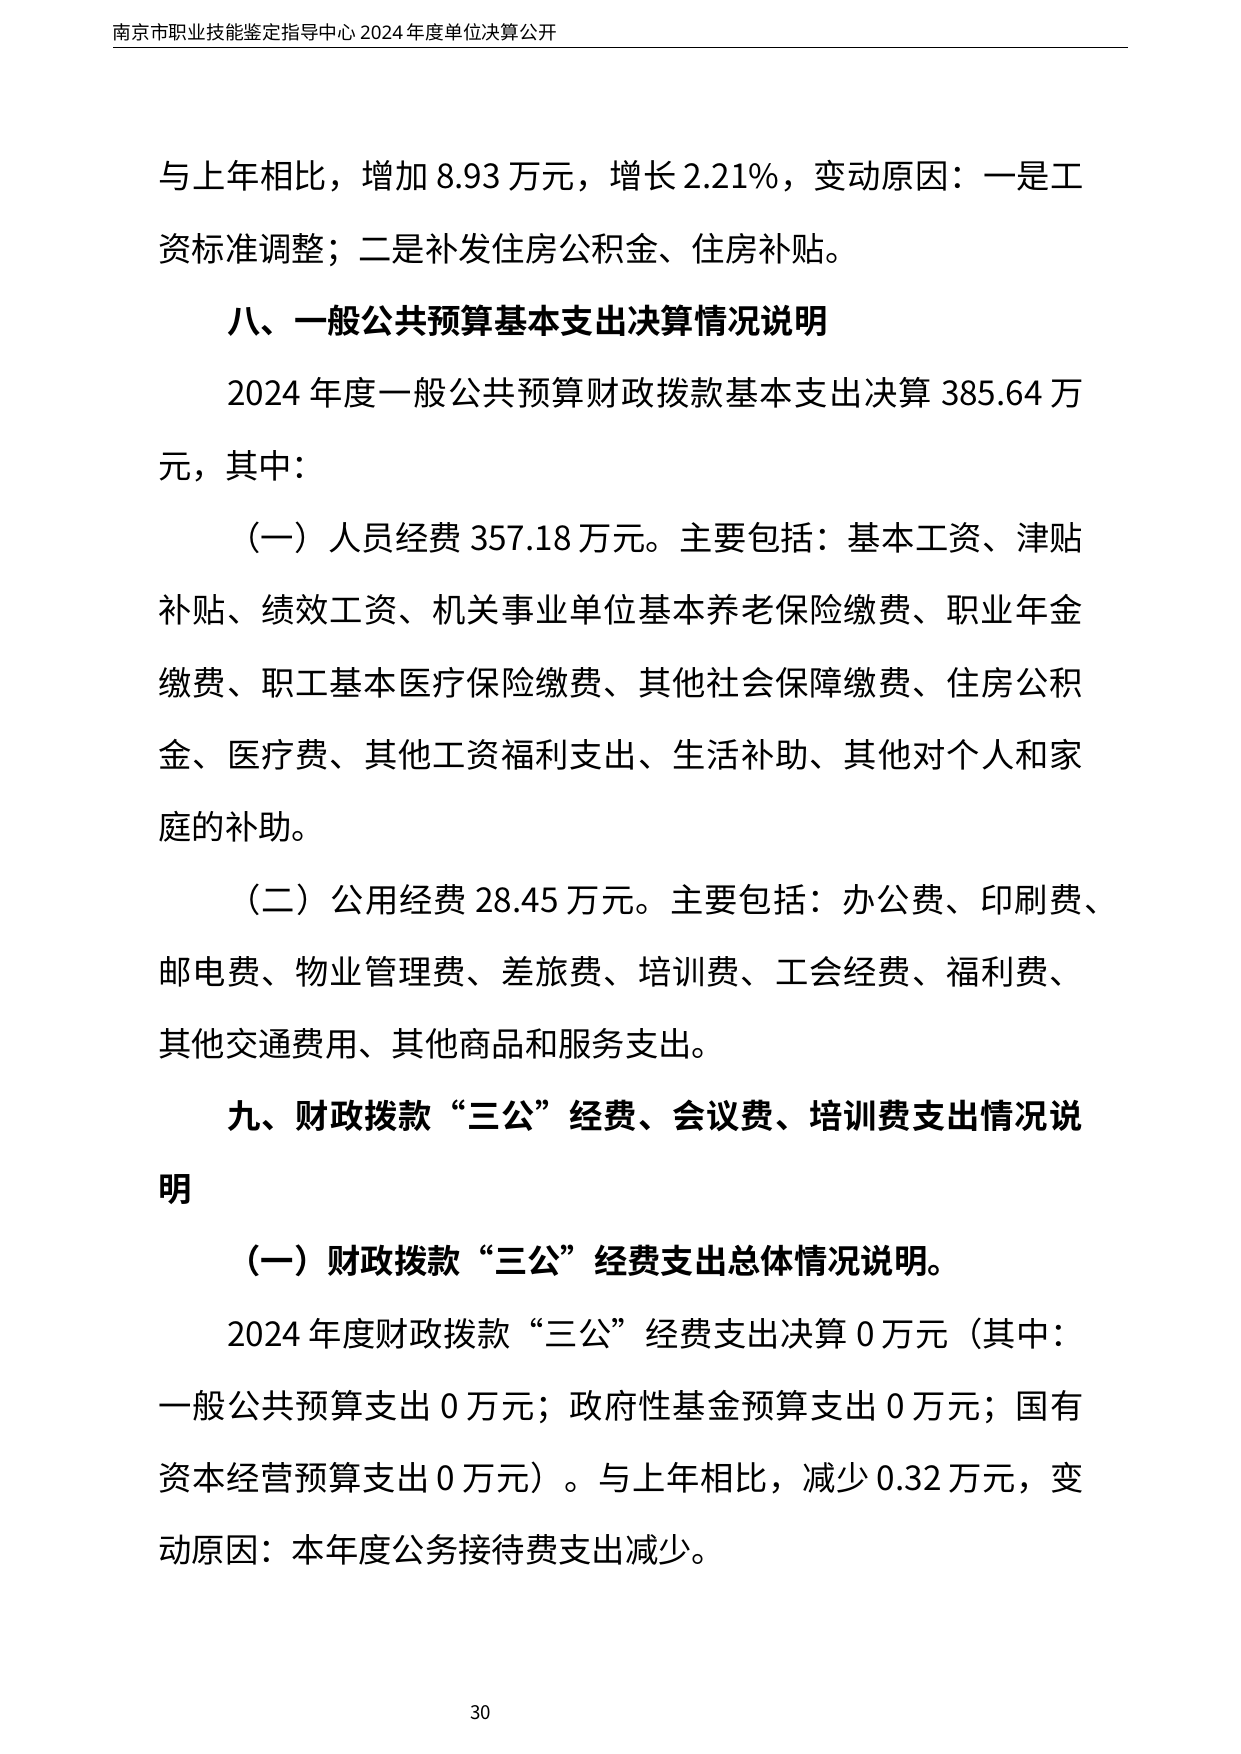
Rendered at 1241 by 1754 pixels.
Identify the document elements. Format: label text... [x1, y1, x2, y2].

text （一）人员经费357.18万元。主要包括：基本工资、津贴补贴、绩效工资、机关事业单位基本养老保险缴费、职业年金缴费、职工基本医疗保险缴费、其他社会保障缴费、住房公积金、医疗费、其他工资福利支出、生活补助、其他对个人和家庭的补助。 [158, 512, 1084, 849]
text 八、一般公共预算基本支出决算情况说明 [158, 295, 1084, 343]
text （一）财政拨款“三公”经费支出总体情况说明。 [158, 1235, 1084, 1283]
text 九、财政拨款“三公”经费、会议费、培训费支出情况说明 [158, 1090, 1084, 1211]
text 2024年度一般公共预算财政拨款基本支出决算385.64万元，其中： [158, 367, 1084, 488]
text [158, 150, 1084, 271]
text （二）公用经费28.45万元。主要包括：办公费、印刷费、邮电费、物业管理费、差旅费、培训费、工会经费、福利费、其他交通费用、其他商品和服务支出。 [158, 873, 1084, 1066]
text 2024年度财政拨款“三公”经费支出决算0万元（其中：一般公共预算支出0万元；政府性基金预算支出0万元；国有资本经营预算支出0万元）。与上年相比，减少0.32万元，变动原因：本年度公务接待费支出减少。 [158, 1307, 1084, 1572]
